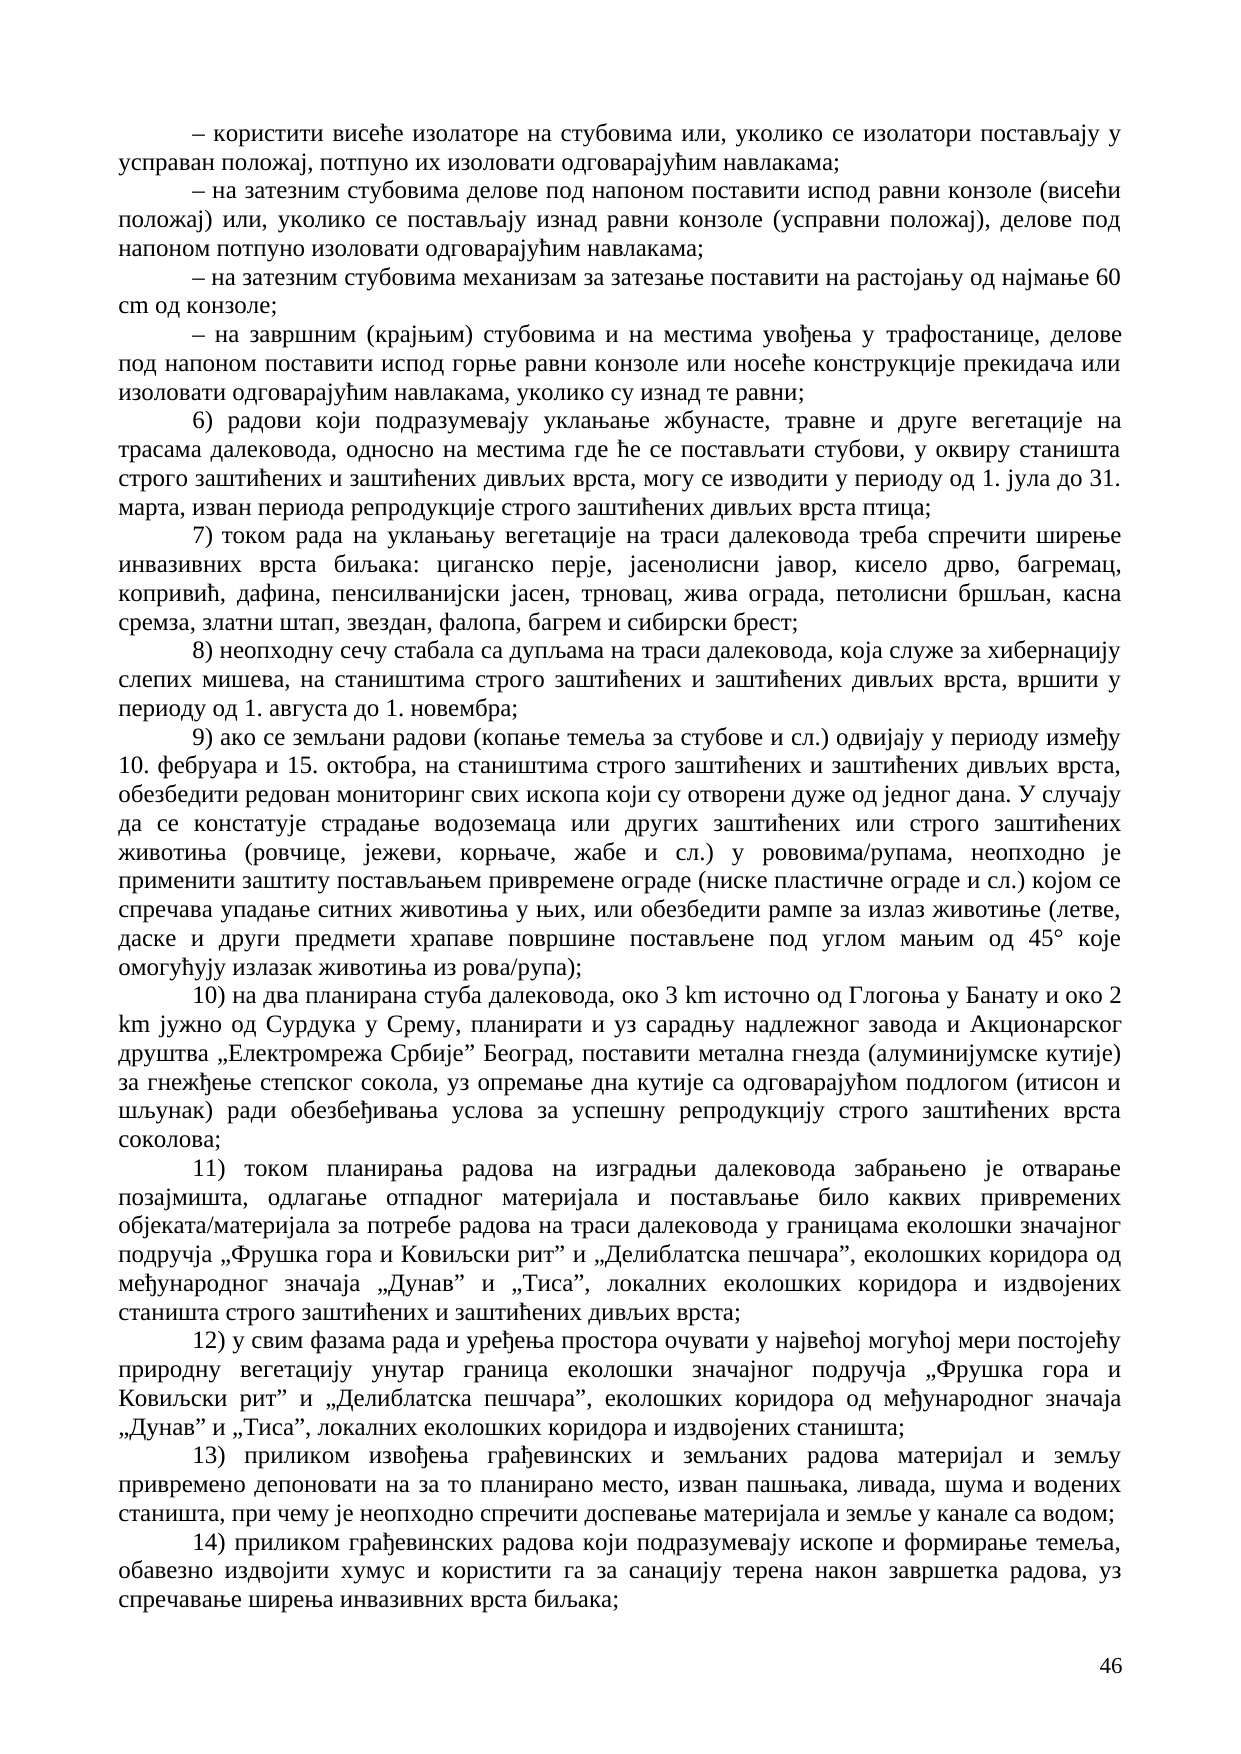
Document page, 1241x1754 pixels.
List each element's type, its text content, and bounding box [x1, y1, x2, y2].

text 12) у свим фазама рада и уређења простора очувати у највећој могућој мери постојећу природну вегетацију унутар граница еколошки значајног подручја „Фрушка гора и Ковиљски рит” и „Делиблатска пешчара”, еколошких коридора од међународног значаја „Дунав” и „Тиса”, локалних еколошких коридора и издвојених станишта; [118, 1326, 1122, 1441]
text 11) током планирања радова на изградњи далековода забрањено је отварање позајмишта, одлагање отпадног материјала и постављање било каквих привремених објеката/материјала за потребе радова на траси далековода у границама еколошки значајног подручја „Фрушка гора и Ковиљски рит” и „Делиблатска пешчара”, еколошких коридора од међународног значаја „Дунав” и „Тиса”, локалних еколошких коридора и издвојених станишта строго заштићених и заштићених дивљих врста; [118, 1153, 1122, 1326]
text 8) неопходну сечу стабала са дупљама на траси далековода, која служе за хибернацију слепих мишева, на стаништима строго заштићених и заштићених дивљих врста, вршити у периоду од 1. августа до 1. новембра; [118, 636, 1122, 722]
text 10) на два планирана стуба далековода, око 3 km источно од Глогоња у Банату и око 2 km јужно од Сурдука у Срему, планирати и уз сарадњу надлежног завода и Акционарског друштва „Електромрежа Србијеˮ Београд, поставити метална гнезда (алуминијумске кутије) за гнежђење степског сокола, уз опремање дна кутије са одговарајућом подлогом (итисон и шљунак) ради обезбеђивања услова за успешну репродукцију строго заштићених врста соколова; [118, 981, 1122, 1153]
text – на затезним стубовима механизам за затезање поставити на растојању од најмање 60 cm од конзоле; [118, 262, 1122, 319]
text 9) ако се земљани радови (копање темеља за стубове и сл.) одвијају у периоду између 10. фебруара и 15. октобра, на стаништима строго заштићених и заштићених дивљих врста, обезбедити редован мониторинг свих ископа који су отворени дуже од једног дана. У случају да се констатује страдање водоземаца или других заштићених или строго заштићених животиња (ровчице, јежеви, корњаче, жабе и сл.) у рововима/рупама, неопходно је применити заштиту постављањем привремене ограде (ниске пластичне ограде и сл.) којом се спречава упадање ситних животиња у њих, или обезбедити рампе за излаз животиње (летве, даске и други предмети храпаве површине постављене под углом мањим од 45° које омогућују излазак животиња из рова/рупа); [118, 722, 1122, 981]
text 13) приликом извођења грађевинских и земљаних радова материјал и земљу привремено депоновати на за то планирано место, изван пашњака, ливада, шума и водених станишта, при чему је неопходно спречити доспевање материјала и земље у канале са водом; [118, 1441, 1122, 1527]
text 14) приликом грађевинских радова који подразумевају ископе и формирање темеља, обавезно издвојити хумус и користити га за санацију терена након завршетка радова, уз спречавање ширења инвазивних врста биљака; [118, 1527, 1122, 1613]
text – користити висеће изолаторе на стубовима или, уколико се изолатори постављају у усправан положај, потпуно их изоловати одговарајућим навлакама; [118, 118, 1122, 176]
text 6) радови који подразумевају уклањање жбунасте, травне и друге вегетације на трасама далековода, односно на местима где ће се постављати стубови, у оквиру станишта строго заштићених и заштићених дивљих врста, могу се изводити у периоду од 1. јула до 31. марта, изван периода репродукције строго заштићених дивљих врста птица; [118, 406, 1122, 521]
list током рада на уклањању вегетације на траси далековода треба спречити ширење инвазивних врста биљака: циганско перје, јасенолисни јавор, кисело дрво, багремац, копривић, дафина, пенсилванијски јасен, трновац, жива ограда, петолисни бршљан, касна сремза, златни штап, звездан, фалопа, багрем и сибирски брест; [118, 521, 1122, 636]
text – на затезним стубовима делове под напоном поставити испод равни конзоле (висећи положај) или, уколико се постављају изнад равни конзоле (усправни положај), делове под напоном потпуно изоловати одговарајућим навлакама; [118, 176, 1122, 262]
text – на завршним (крајњим) стубовима и на местима увођења у трафостанице, делове под напоном поставити испод горње равни конзоле или носеће конструкције прекидача или изоловати одговарајућим навлакама, уколико су изнад те равни; [118, 319, 1122, 406]
